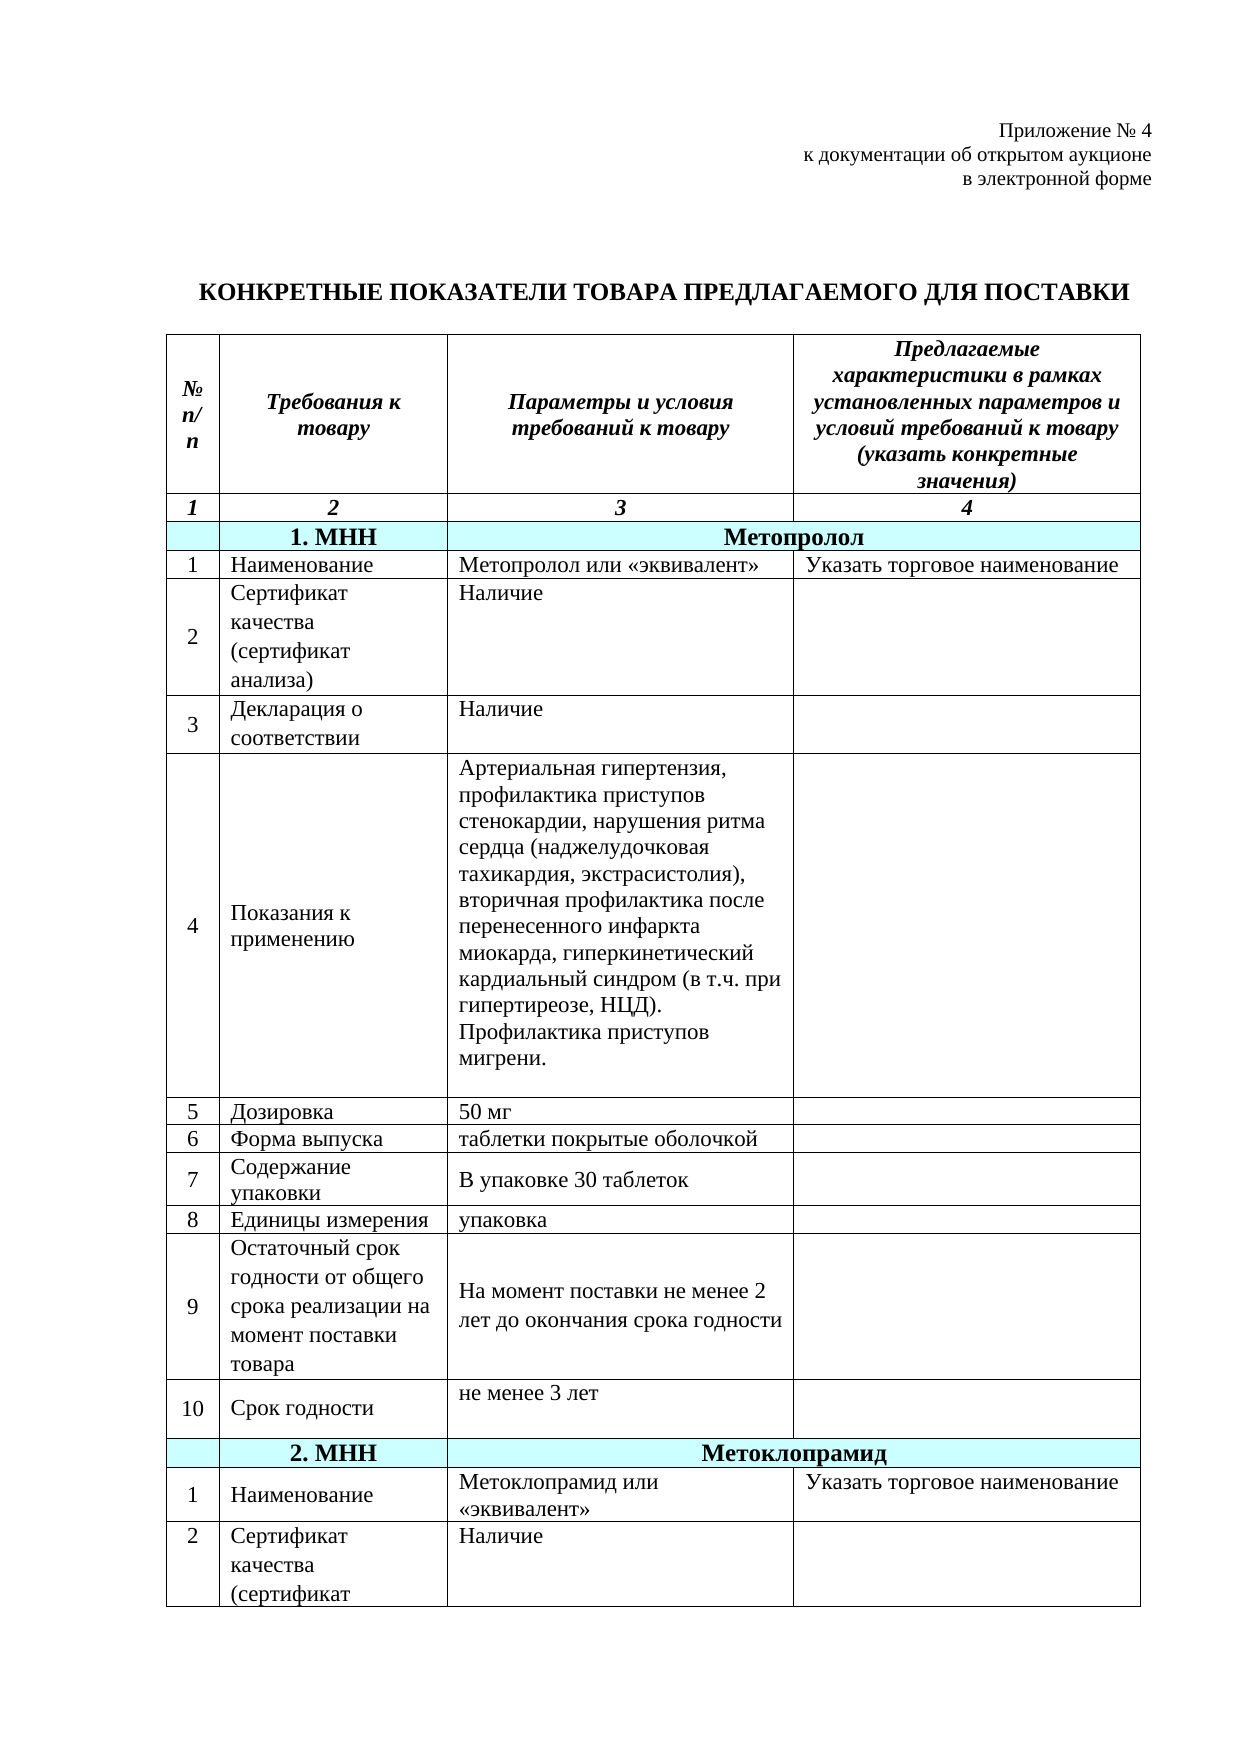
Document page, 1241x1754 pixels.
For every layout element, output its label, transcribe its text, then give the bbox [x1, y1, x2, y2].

table_cell Метоклопрамид или «эквивалент» [448, 1468, 793, 1521]
table_cell Декларация о соответствии [220, 696, 447, 753]
table_cell 4 [167, 754, 219, 1097]
table_cell [794, 1125, 1140, 1152]
table_cell [794, 1206, 1140, 1233]
table_cell Наличие [448, 696, 793, 753]
table_cell [794, 1153, 1140, 1205]
table_cell 7 [167, 1153, 219, 1205]
table_cell Метоклопрамид [448, 1439, 1140, 1467]
table_cell На момент поставки не менее 2 лет до окончания срока годности [448, 1234, 793, 1378]
table_cell 2. МНН [220, 1439, 447, 1467]
table_cell [794, 1098, 1140, 1124]
table_cell [794, 696, 1140, 753]
text КОНКРЕТНЫЕ ПОКАЗАТЕЛИ ТОВАРА ПРЕДЛАГАЕМОГО ДЛЯ ПОСТАВКИ [177, 277, 1152, 305]
text Приложение № 4 [177, 118, 1152, 142]
table_cell 3 [448, 494, 793, 521]
table_cell не менее 3 лет [448, 1380, 793, 1437]
table_cell 8 [167, 1206, 219, 1233]
table_cell Сертификат качества (сертификат анализа) [220, 579, 447, 694]
table_cell Срок годности [220, 1380, 447, 1437]
table_header Требования к товару [220, 335, 447, 493]
table_cell Указать торговое наименование [794, 551, 1140, 578]
subtitle в электронной форме [177, 166, 1152, 190]
table_cell [167, 1439, 219, 1467]
table_cell [167, 522, 219, 550]
table_cell 1 [167, 1468, 219, 1521]
table_cell Содержание упаковки [220, 1153, 447, 1205]
table_cell 9 [167, 1234, 219, 1378]
table_cell 50 мг [448, 1098, 793, 1124]
table_cell Указать торговое наименование [794, 1468, 1140, 1521]
table_cell Метопролол или «эквивалент» [448, 551, 793, 578]
table_cell упаковка [448, 1206, 793, 1233]
table_header Предлагаемые характеристики в рамках установленных параметров и условий требований к товару (указать конкретные значения) [794, 335, 1140, 493]
table_cell Метопролол [448, 522, 1140, 550]
table_cell [794, 754, 1140, 1097]
table_cell Сертификат качества (сертификат анализа) [220, 1522, 447, 1606]
table_header Параметры и условия требований к товару [448, 335, 793, 493]
table_cell таблетки покрытые оболочкой [448, 1125, 793, 1152]
table_cell 1 [167, 551, 219, 578]
table_cell Дозировка [220, 1098, 447, 1124]
table_cell 3 [167, 696, 219, 753]
table_cell 1. МНН [220, 522, 447, 550]
table_cell [794, 1522, 1140, 1606]
table_cell [794, 1380, 1140, 1437]
table_cell Наличие [448, 1522, 793, 1606]
table_cell 10 [167, 1380, 219, 1437]
table_header № п/п [167, 335, 219, 493]
table_cell Показания к применению [220, 754, 447, 1097]
table_cell Единицы измерения [220, 1206, 447, 1233]
table_cell [794, 579, 1140, 694]
table_cell 1 [167, 494, 219, 521]
table_cell [794, 1234, 1140, 1378]
table_cell В упаковке 30 таблеток [448, 1153, 793, 1205]
table_cell Остаточный срок годности от общего срока реализации на момент поставки товара [220, 1234, 447, 1378]
table_cell Наличие [448, 579, 793, 694]
table_cell Форма выпуска [220, 1125, 447, 1152]
table_cell 6 [167, 1125, 219, 1152]
subtitle к документации об открытом аукционе [177, 142, 1152, 166]
table_cell Наименование [220, 551, 447, 578]
table_cell Наименование [220, 1468, 447, 1521]
table_cell 2 [167, 579, 219, 694]
table_cell 4 [794, 494, 1140, 521]
table_cell 2 [220, 494, 447, 521]
table_cell 2 [167, 1522, 219, 1606]
table_cell 5 [167, 1098, 219, 1124]
table_cell Артериальная гипертензия, профилактика приступов стенокардии, нарушения ритма сердца (наджелудочковая тахикардия, экстрасистолия), вторичная профилактика после перенесенного инфаркта миокарда, гиперкинетический кардиальный синдром (в т.ч. при гипертиреозе, НЦД). Профилактика приступов мигрени. [448, 754, 793, 1097]
